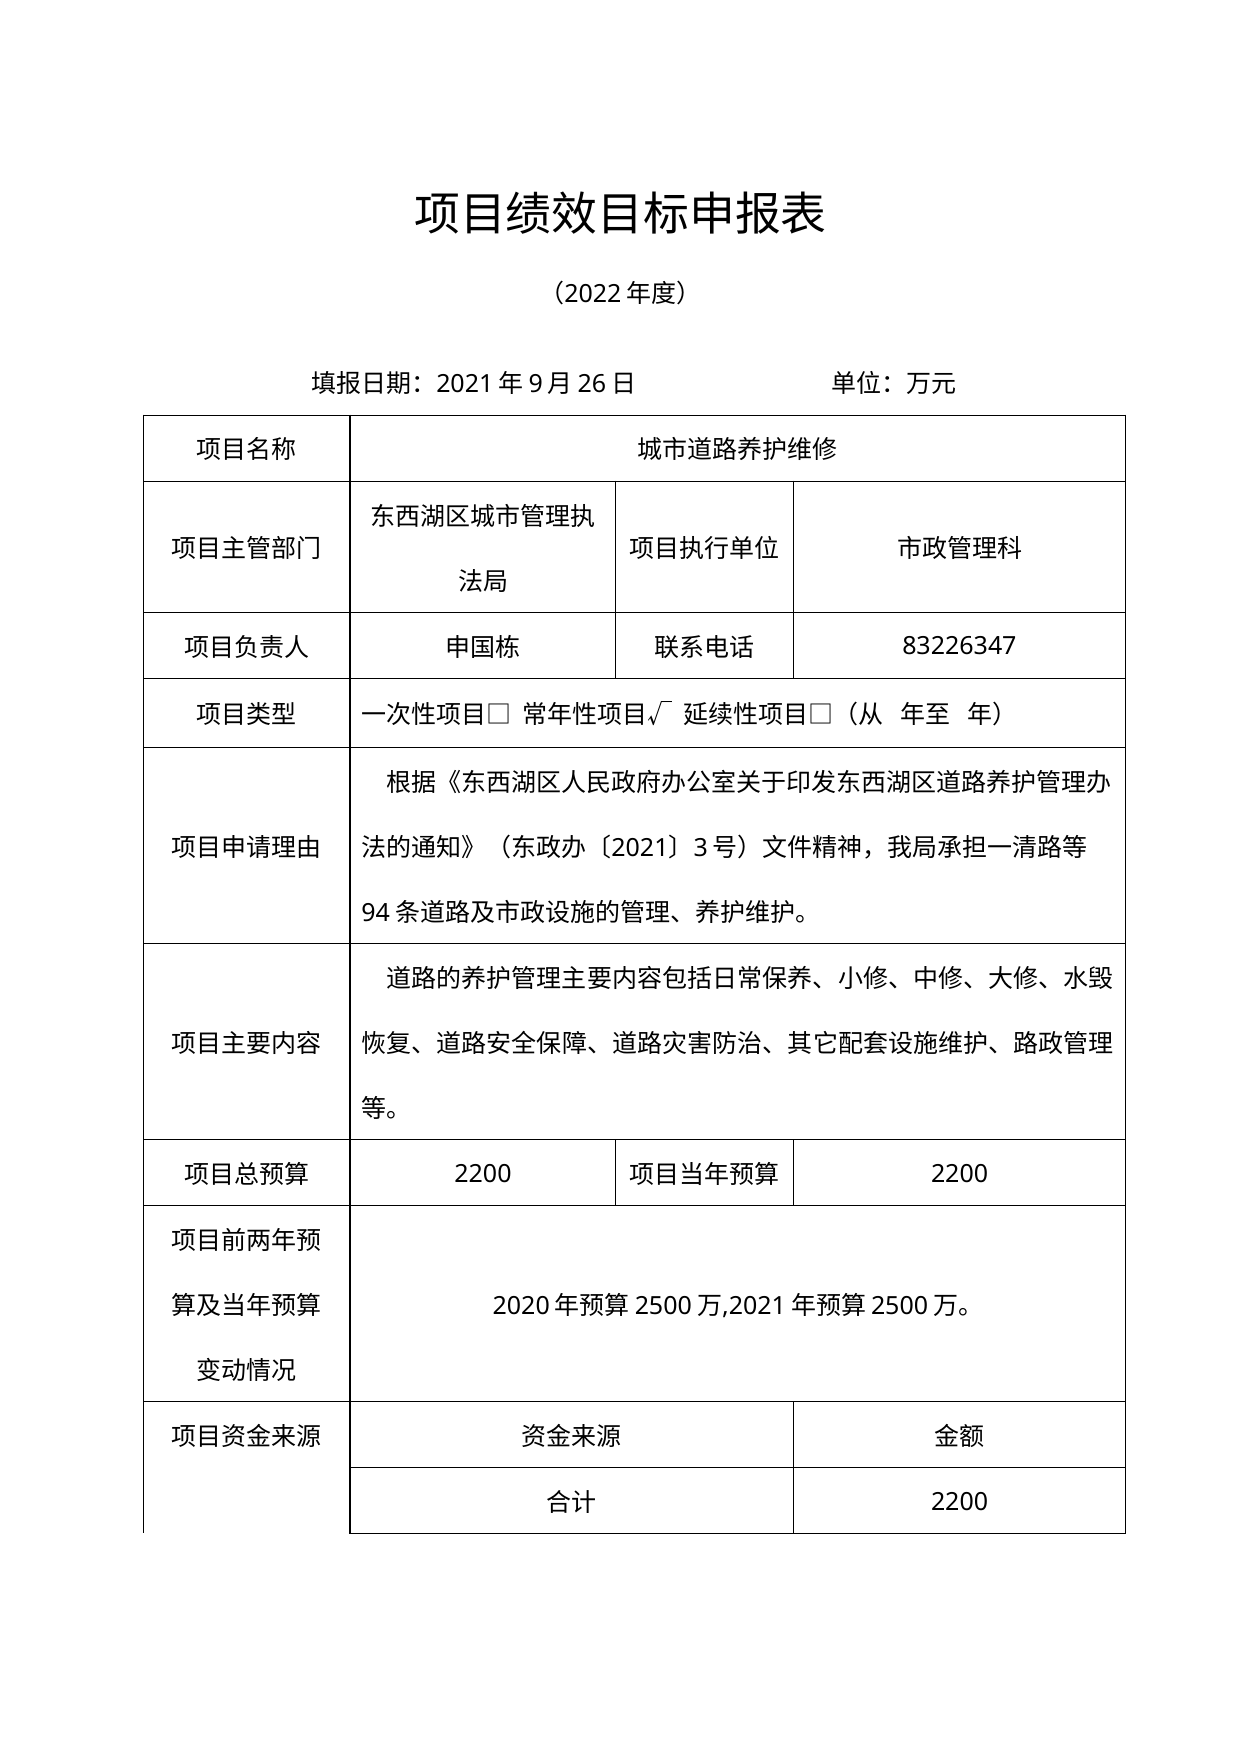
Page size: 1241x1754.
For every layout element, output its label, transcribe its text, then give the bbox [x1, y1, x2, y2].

table_cell 东西湖区城市管理执法局 [351, 482, 615, 612]
table_cell 项目当年预算 [616, 1140, 793, 1205]
table_cell 项目负责人 [144, 613, 349, 678]
table_cell 项目类型 [144, 679, 349, 747]
table_cell 2200 [351, 1140, 615, 1205]
table_cell 一次性项目□ 常年性项目√ 延续性项目□（从 年至 年） [351, 679, 1125, 747]
table_cell 2020年预算2500万,2021年预算2500万。 [351, 1206, 1125, 1401]
table_cell 联系电话 [616, 613, 793, 678]
table_header 填报日期：2021年9月26日 单位：万元 [143, 350, 1125, 414]
table_cell 道路的养护管理主要内容包括日常保养、小修、中修、大修、水毁恢复、道路安全保障、道路灾害防治、其它配套设施维护、路政管理等。 [351, 944, 1125, 1139]
table_cell 项目总预算 [144, 1140, 349, 1205]
table_cell 根据《东西湖区人民政府办公室关于印发东西湖区道路养护管理办法的通知》（东政办〔2021〕3号）文件精神，我局承担一清路等94条道路及市政设施的管理、养护维护。 [351, 748, 1125, 943]
table_cell 83226347 [794, 613, 1125, 678]
table_cell 项目资金来源 [144, 1402, 349, 1533]
table_cell 项目主管部门 [144, 482, 349, 612]
table_cell 资金来源 [351, 1402, 793, 1467]
table_cell 项目申请理由 [144, 748, 349, 943]
table_cell 合计 [351, 1468, 793, 1533]
table_cell 2200 [794, 1140, 1125, 1205]
text （2022年度） [187, 259, 1053, 324]
table_cell 金额 [794, 1402, 1125, 1467]
text 项目绩效目标申报表 [187, 162, 1053, 259]
table_cell 2200 [794, 1468, 1125, 1533]
table_cell 市政管理科 [794, 482, 1125, 612]
table_cell 项目执行单位 [616, 482, 793, 612]
table_cell 城市道路养护维修 [351, 416, 1125, 481]
table_cell 项目前两年预 算及当年预算 变动情况 [144, 1206, 349, 1401]
table_cell 项目主要内容 [144, 944, 349, 1139]
table_cell 申国栋 [351, 613, 615, 678]
table_cell 项目名称 [144, 416, 349, 481]
